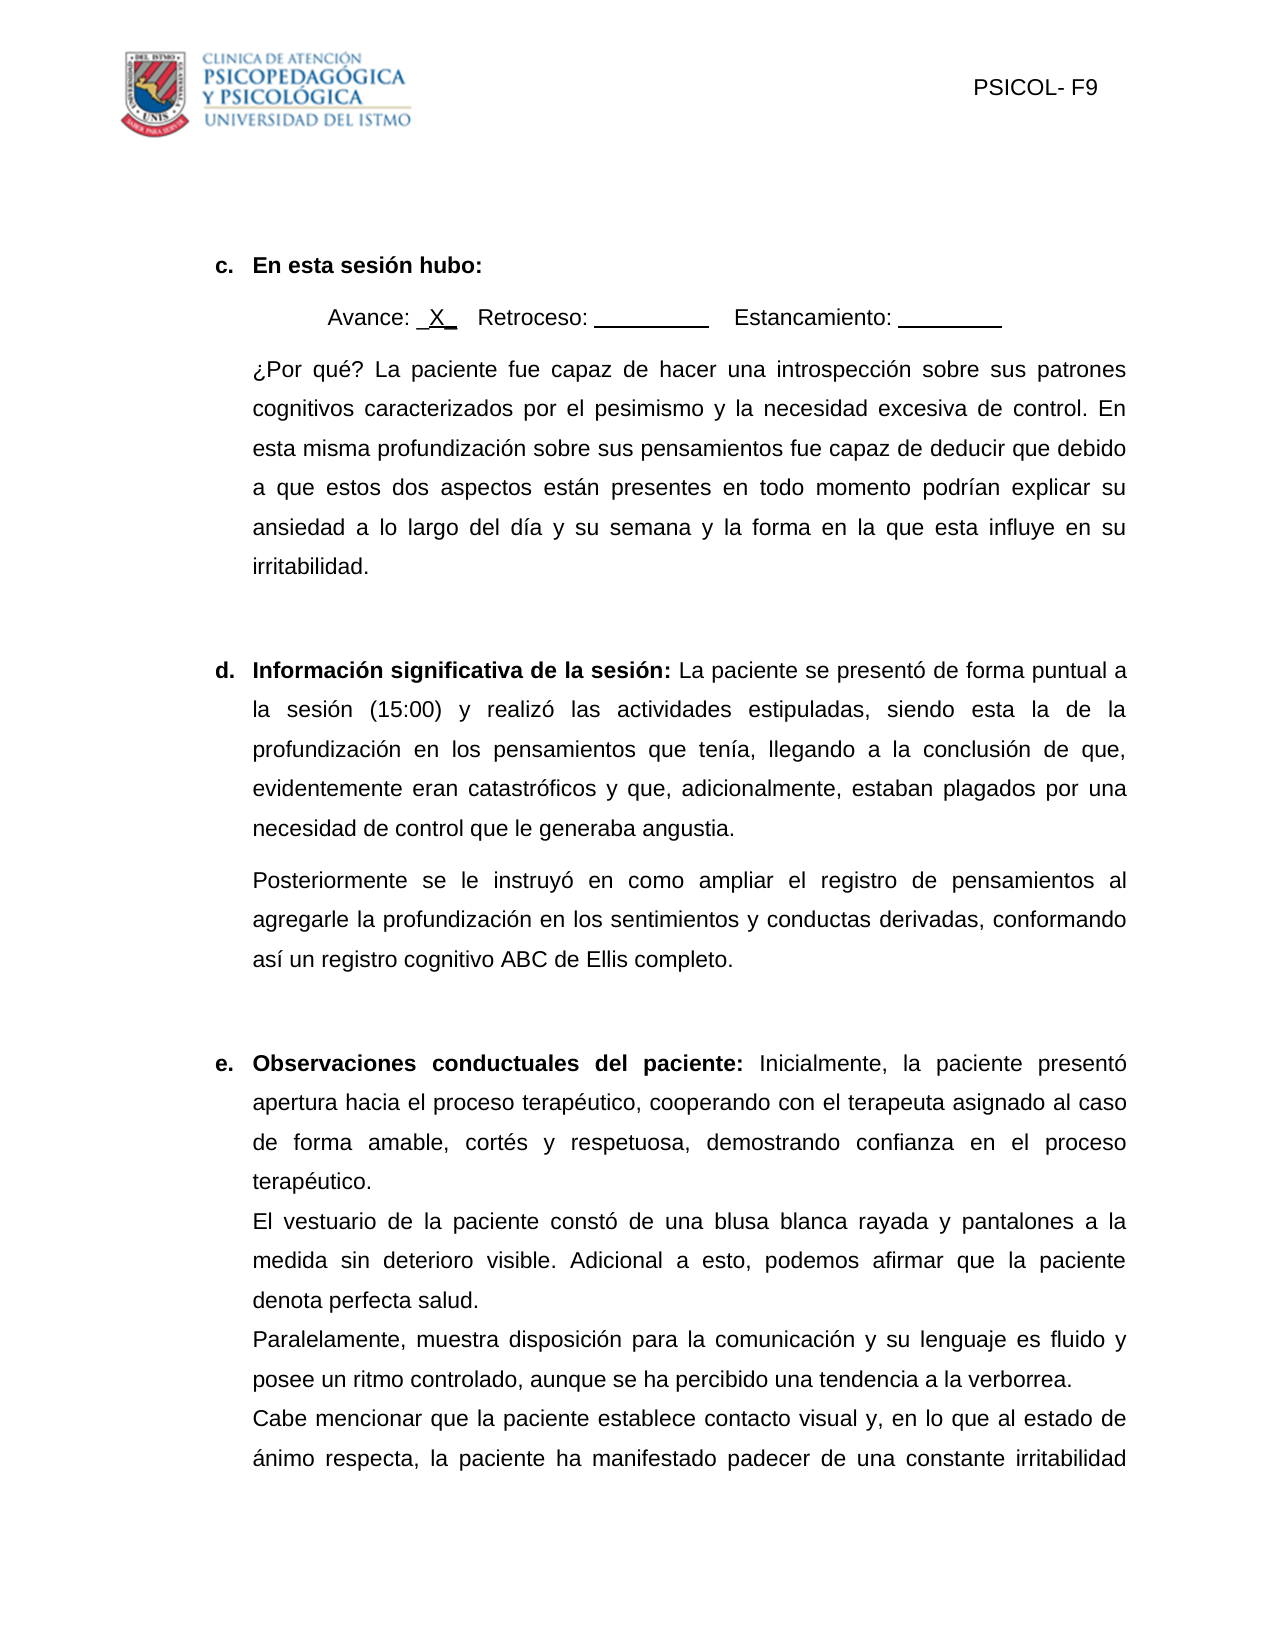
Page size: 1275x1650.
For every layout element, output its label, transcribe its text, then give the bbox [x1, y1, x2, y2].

list El vestuario de la paciente constó de una blusa blanca rayada y pantalones a la medida sin deterioro visible. Adicional a esto, podemos afirmar que la paciente denota perfecta salud. [252, 1208, 1127, 1313]
text ¿Por qué? La paciente fue capaz de hacer una introspección sobre sus patrones cognitivos caracterizados por el pesimismo y la necesidad excesiva de control. En esta misma profundización sobre sus pensamientos fue capaz de deducir que debido a que estos dos aspectos están presentes en todo momento podrían explicar su ansiedad a lo largo del día y su semana y la forma en la que esta influye en su irritabilidad. [252, 356, 1127, 579]
list Observaciones conductuales del paciente: Inicialmente, la paciente presentó apertura hacia el proceso terapéutico, cooperando con el terapeuta asignado al caso de forma amable, cortés y respetuosa, demostrando confianza en el proceso terapéutico. [215, 1050, 1127, 1194]
list Paralelamente, muestra disposición para la comunicación y su lenguaje es fluido y posee un ritmo controlado, aunque se ha percibido una tendencia a la verborrea. [252, 1326, 1127, 1392]
text Posteriormente se le instruyó en como ampliar el registro de pensamientos al agregarle la profundización en los sentimientos y conductas derivadas, conformando así un registro cognitivo ABC de Ellis completo. [252, 867, 1127, 972]
list En esta sesión hubo: [215, 252, 1127, 278]
picture [65, 20, 437, 148]
list Información significativa de la sesión: La paciente se presentó de forma puntual a la sesión (15:00) y realizó las actividades estipuladas, siendo esta la de la profundización en los pensamientos que tenía, llegando a la conclusión de que, evidentemente eran catastróficos y que, adicionalmente, estaban plagados por una necesidad de control que le generaba angustia. [215, 657, 1127, 841]
text Avance: _X_ Retroceso: Estancamiento: [327, 304, 1127, 330]
